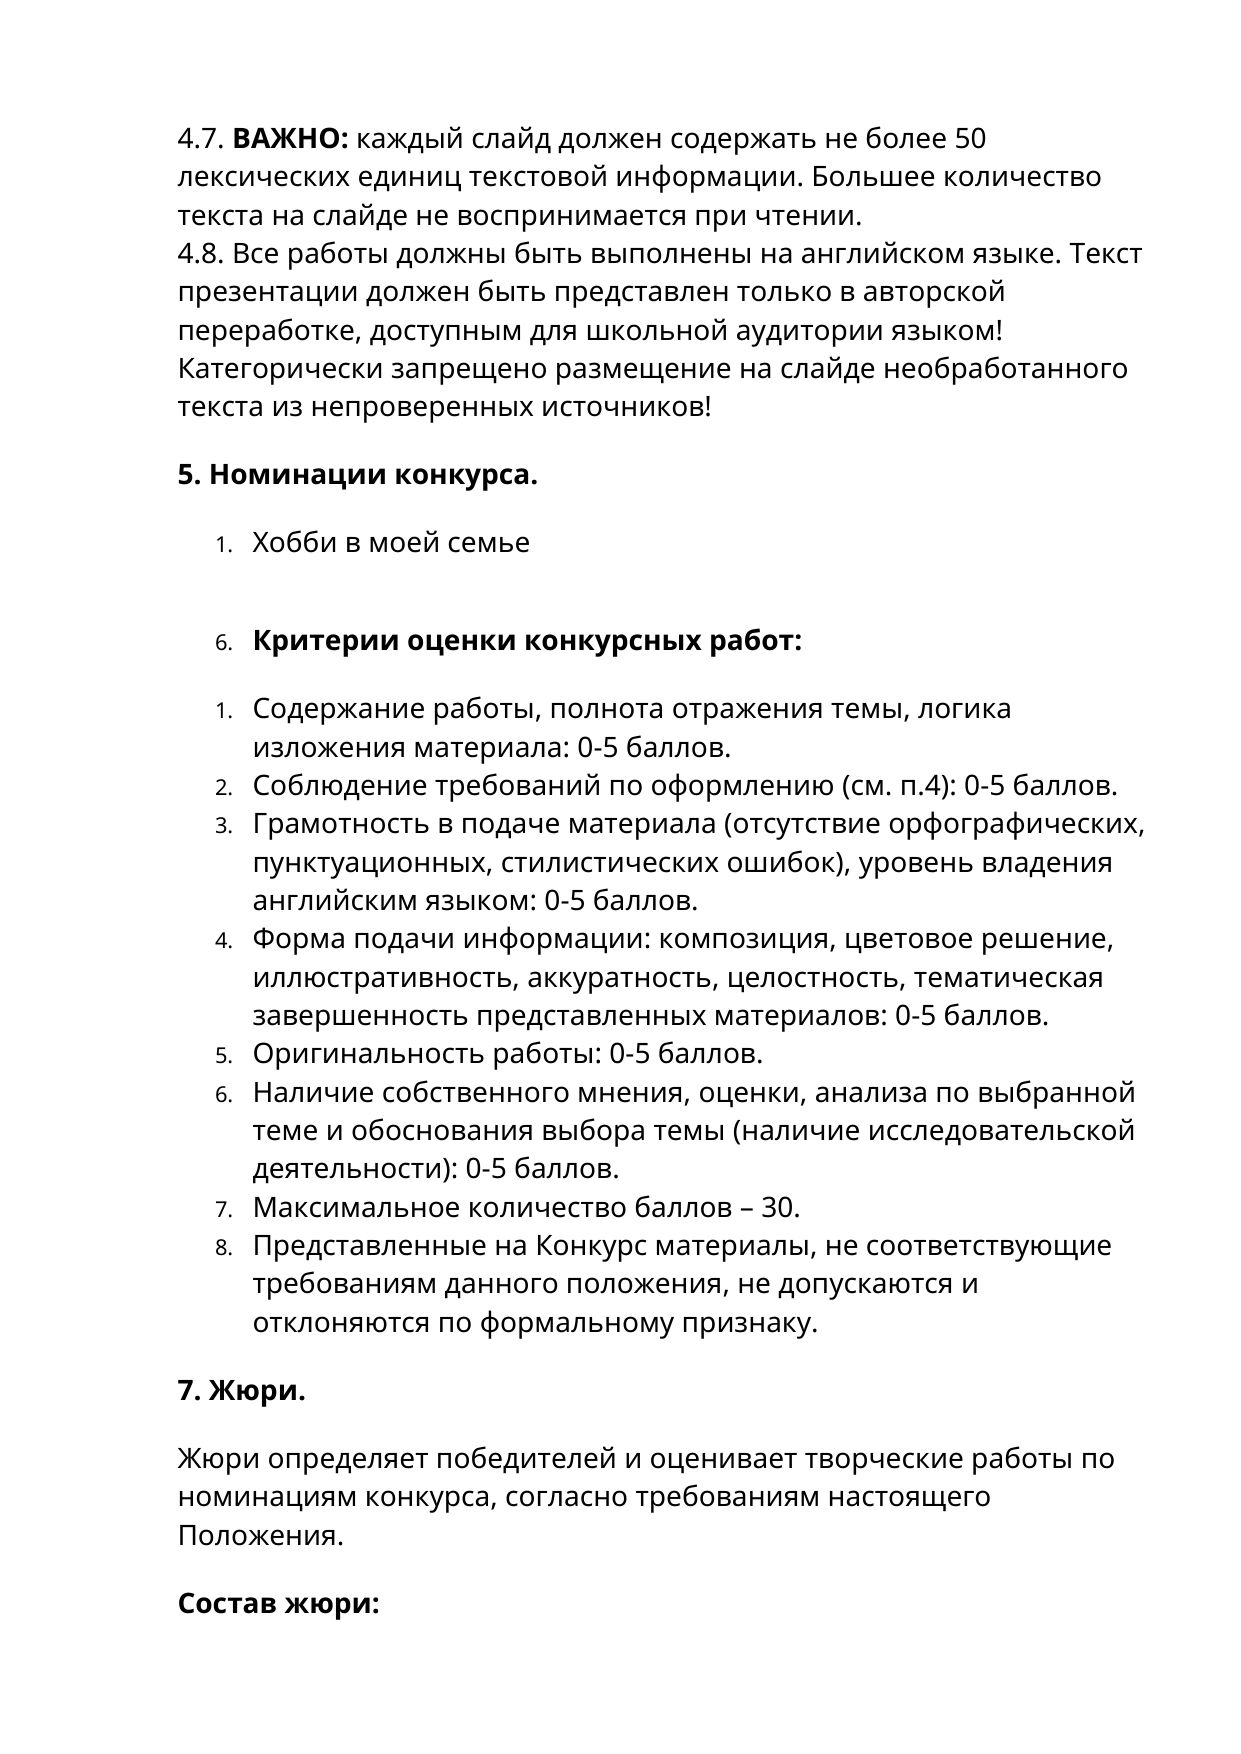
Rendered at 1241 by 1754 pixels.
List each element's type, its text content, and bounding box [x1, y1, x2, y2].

text 7. Жюри. [177, 1370, 1152, 1408]
list Критерии оценки конкурсных работ: [215, 621, 1152, 659]
list Представленные на Конкурс материалы, не соответствующие требованиям данного положения, не допускаются и отклоняются по формальному признаку. [215, 1225, 1152, 1340]
list Максимальное количество баллов – 30. [215, 1187, 1152, 1225]
list Соблюдение требований по оформлению (см. п.4): 0-5 баллов. [215, 765, 1152, 804]
list Грамотность в подаче материала (отсутствие орфографических, пунктуационных, стилистических ошибок), уровень владения английским языком: 0-5 баллов. [215, 804, 1152, 919]
text Состав жюри: [177, 1583, 1152, 1621]
text 4.7. ВАЖНО: каждый слайд должен содержать не более 50 лексических единиц текстовой информации. Большее количество текста на слайде не воспринимается при чтении. [177, 118, 1152, 233]
list Содержание работы, полнота отражения темы, логика изложения материала: 0-5 баллов. [215, 689, 1152, 765]
text 4.8. Все работы должны быть выполнены на английском языке. Текст презентации должен быть представлен только в авторской переработке, доступным для школьной аудитории языком! Категорически запрещено размещение на слайде необработанного текста из непроверенных источников! [177, 233, 1152, 425]
text Жюри определяет победителей и оценивает творческие работы по номинациям конкурса, согласно требованиям настоящего Положения. [177, 1438, 1152, 1553]
list Наличие собственного мнения, оценки, анализа по выбранной теме и обоснования выбора темы (наличие исследовательской деятельности): 0-5 баллов. [215, 1072, 1152, 1187]
list Оригинальность работы: 0-5 баллов. [215, 1034, 1152, 1072]
list Хобби в моей семье [215, 523, 1152, 561]
text 5. Номинации конкурса. [177, 454, 1152, 493]
list Форма подачи информации: композиция, цветовое решение, иллюстративность, аккуратность, целостность, тематическая завершенность представленных материалов: 0-5 баллов. [215, 919, 1152, 1034]
